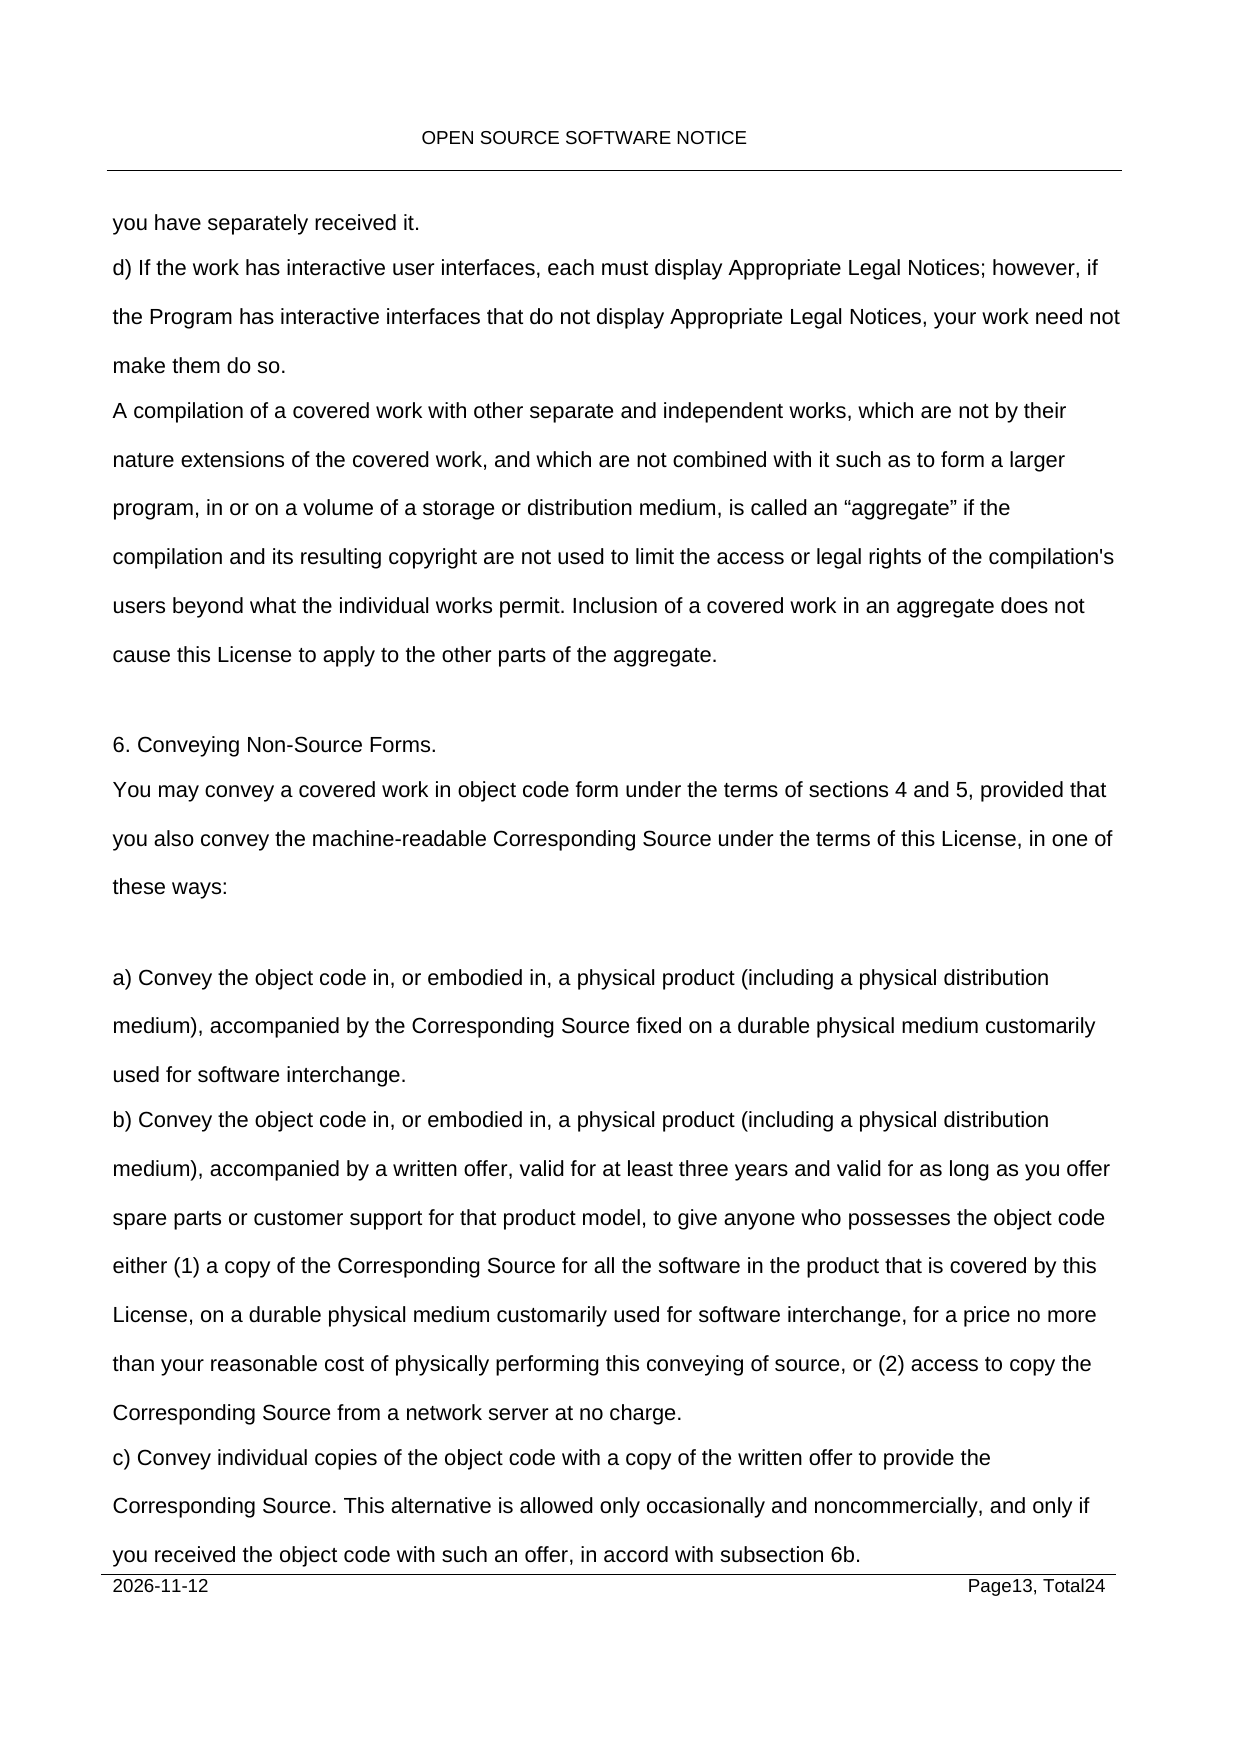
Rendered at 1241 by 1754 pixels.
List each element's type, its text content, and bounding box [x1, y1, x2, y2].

text b) Convey the object code in, or embodied in, a physical product (including a physical distribution medium), accompanied by a written offer, valid for at least three years and valid for as long as you offer spare parts or customer support for that product model, to give anyone who possesses the object code either (1) a copy of the Corresponding Source for all the software in the product that is covered by this License, on a durable physical medium customarily used for software interchange, for a price no more than your reasonable cost of physically performing this conveying of source, or (2) access to copy the Corresponding Source from a network server at no charge. [112, 1103, 1128, 1428]
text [112, 206, 1128, 239]
text a) Convey the object code in, or embodied in, a physical product (including a physical distribution medium), accompanied by the Corresponding Source fixed on a durable physical medium customarily used for software interchange. [112, 961, 1128, 1091]
text 6. Conveying Non-Source Forms. [112, 728, 1128, 761]
text d) If the work has interactive user interfaces, each must display Appropriate Legal Notices; however, if the Program has interactive interfaces that do not display Appropriate Legal Notices, your work need not make them do so. [112, 251, 1128, 381]
text A compilation of a covered work with other separate and independent works, which are not by their nature extensions of the covered work, and which are not combined with it such as to form a larger program, in or on a volume of a storage or distribution medium, is called an “aggregate” if the compilation and its resulting copyright are not used to limit the access or legal rights of the compilation's users beyond what the individual works permit. Inclusion of a covered work in an aggregate does not cause this License to apply to the other parts of the aggregate. [112, 394, 1128, 670]
text c) Convey individual copies of the object code with a copy of the written offer to provide the Corresponding Source. This alternative is allowed only occasionally and noncommercially, and only if you received the object code with such an offer, in accord with subsection 6b. [112, 1441, 1128, 1571]
text You may convey a covered work in object code form under the terms of sections 4 and 5, provided that you also convey the machine-readable Corresponding Source under the terms of this License, in one of these ways: [112, 773, 1128, 903]
